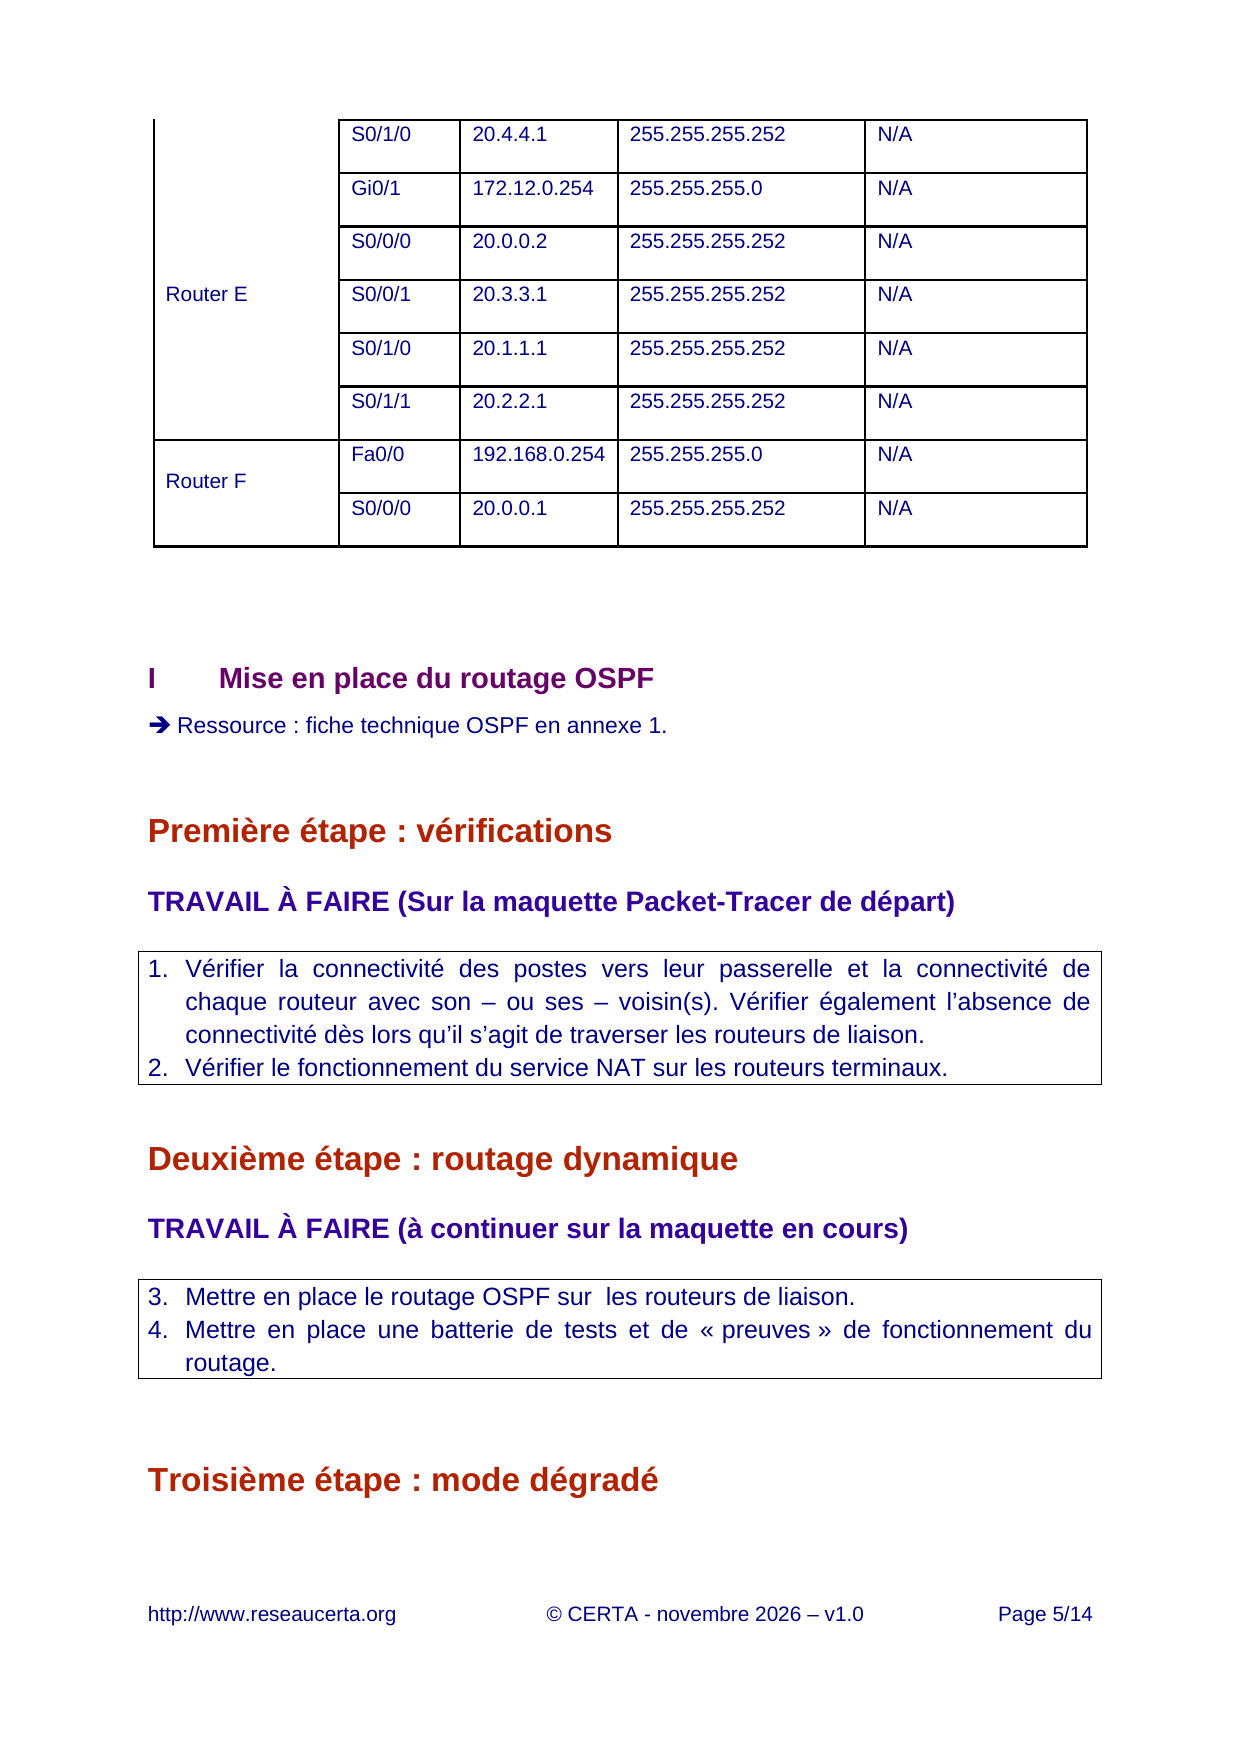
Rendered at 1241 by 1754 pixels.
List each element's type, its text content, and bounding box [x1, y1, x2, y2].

table_cell N/A [866, 388, 1086, 439]
table_cell 255.255.255.252 [619, 334, 864, 385]
text TRAVAIL À FAIRE (Sur la maquette Packet-Tracer de départ) [148, 884, 1092, 917]
table_cell S0/0/0 [340, 228, 459, 279]
table_cell N/A [866, 228, 1086, 279]
subtitle Mise en place du routage OSPF [148, 661, 1092, 694]
table_cell 255.255.255.252 [619, 228, 864, 279]
table_cell 255.255.255.0 [619, 441, 864, 492]
text Deuxième étape : routage dynamique [148, 1102, 1092, 1177]
text Troisième étape : mode dégradé [148, 1460, 1092, 1499]
list Mettre en place une batterie de tests et de « preuves » de fonctionnement du routage. [139, 1311, 1101, 1378]
table_cell 192.168.0.254 [461, 441, 617, 492]
table_cell 20.2.2.1 [461, 388, 617, 439]
table_cell S0/1/0 [340, 334, 459, 385]
table_cell 255.255.255.252 [619, 121, 864, 172]
list Vérifier la connectivité des postes vers leur passerelle et la connectivité de chaque routeur avec son – ou ses – voisin(s). Vérifier également l’absence de connectivité dès lors qu’il s’agit de traverser les routeurs de liaison. [139, 952, 1101, 1049]
table_cell S0/0/1 [340, 281, 459, 332]
table_cell 20.4.4.1 [461, 121, 617, 172]
table_cell N/A [866, 121, 1086, 172]
table_cell S0/1/1 [340, 388, 459, 439]
table_cell N/A [866, 281, 1086, 332]
table_cell 20.1.1.1 [461, 334, 617, 385]
table_cell 20.3.3.1 [461, 281, 617, 332]
text Première étape : vérifications [148, 811, 1092, 850]
table_cell S0/0/0 [340, 494, 459, 545]
table_cell Gi0/1 [340, 174, 459, 225]
table_cell N/A [866, 334, 1086, 385]
table_cell 255.255.255.0 [619, 174, 864, 225]
table_cell S0/1/0 [340, 121, 459, 172]
table_cell 255.255.255.252 [619, 388, 864, 439]
table_cell 255.255.255.252 [619, 281, 864, 332]
text TRAVAIL À FAIRE (à continuer sur la maquette en cours) [148, 1212, 1092, 1244]
table_cell 20.0.0.1 [461, 494, 617, 545]
table_cell N/A [866, 174, 1086, 225]
table_cell Fa0/0 [340, 441, 459, 492]
table_cell Router E [155, 172, 338, 439]
table_cell 172.12.0.254 [461, 174, 617, 225]
table_cell 255.255.255.252 [619, 494, 864, 545]
table_cell N/A [866, 441, 1086, 492]
list Mettre en place le routage OSPF sur les routeurs de liaison. [139, 1280, 1101, 1310]
table_cell 20.0.0.2 [461, 228, 617, 279]
table_cell Router F [155, 441, 338, 545]
table_cell N/A [866, 494, 1086, 545]
text Ressource : fiche technique OSPF en annexe 1. [148, 712, 1092, 738]
list Vérifier le fonctionnement du service NAT sur les routeurs terminaux. [139, 1050, 1101, 1084]
